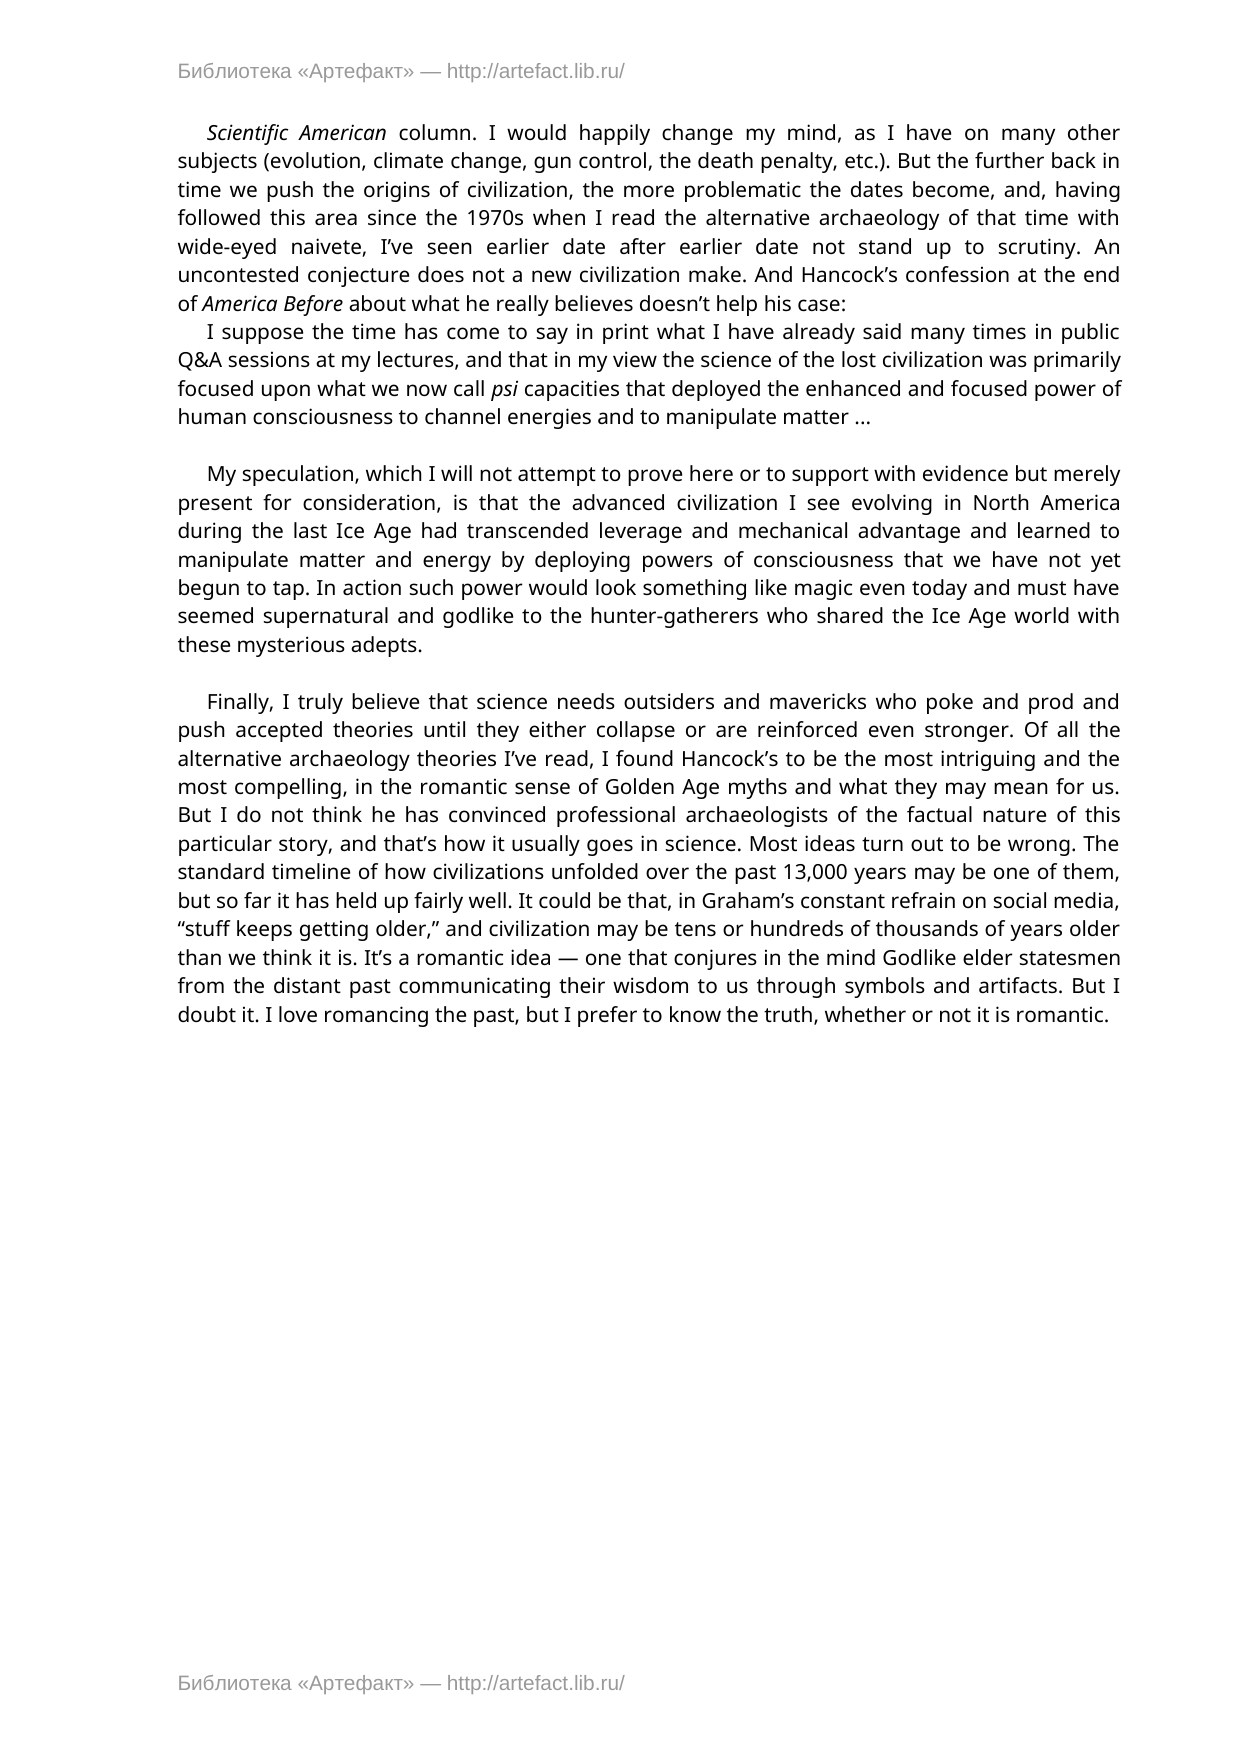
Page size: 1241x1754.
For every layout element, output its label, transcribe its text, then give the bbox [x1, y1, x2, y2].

text I suppose the time has come to say in print what I have already said many times in public Q&A sessions at my lectures, and that in my view the science of the lost civilization was primarily focused upon what we now call psi capacities that deployed the enhanced and focused power of human consciousness to channel energies and to manipulate matter ... [177, 317, 1122, 431]
text Finally, I truly believe that science needs outsiders and mavericks who poke and prod and push accepted theories until they either collapse or are reinforced even stronger. Of all the alternative archaeology theories I’ve read, I found Hancock’s to be the most intriguing and the most compelling, in the romantic sense of Golden Age myths and what they may mean for us. But I do not think he has convinced professional archaeologists of the factual nature of this particular story, and that’s how it usually goes in science. Most ideas turn out to be wrong. The standard timeline of how civilizations unfolded over the past 13,000 years may be one of them, but so far it has held up fairly well. It could be that, in Graham’s constant refrain on social media, “stuff keeps getting older,” and civilization may be tens or hundreds of thousands of years older than we think it is. It’s a romantic idea — one that conjures in the mind Godlike elder statesmen from the distant past communicating their wisdom to us through symbols and artifacts. But I doubt it. I love romancing the past, but I prefer to know the truth, whether or not it is romantic. [177, 687, 1122, 1028]
text My speculation, which I will not attempt to prove here or to support with evidence but merely present for consideration, is that the advanced civilization I see evolving in North America during the last Ice Age had transcended leverage and mechanical advantage and learned to manipulate matter and energy by deploying powers of consciousness that we have not yet begun to tap. In action such power would look something like magic even today and must have seemed supernatural and godlike to the hunter-gatherers who shared the Ice Age world with these mysterious adepts. [177, 459, 1122, 658]
text Scientific American column. I would happily change my mind, as I have on many other subjects (evolution, climate change, gun control, the death penalty, etc.). But the further back in time we push the origins of civilization, the more problematic the dates become, and, having followed this area since the 1970s when I read the alternative archaeology of that time with wide-eyed naivete, I’ve seen earlier date after earlier date not stand up to scrutiny. An uncontested conjecture does not a new civilization make. And Hancock’s confession at the end of America Before about what he really believes doesn’t help his case: [177, 118, 1122, 317]
